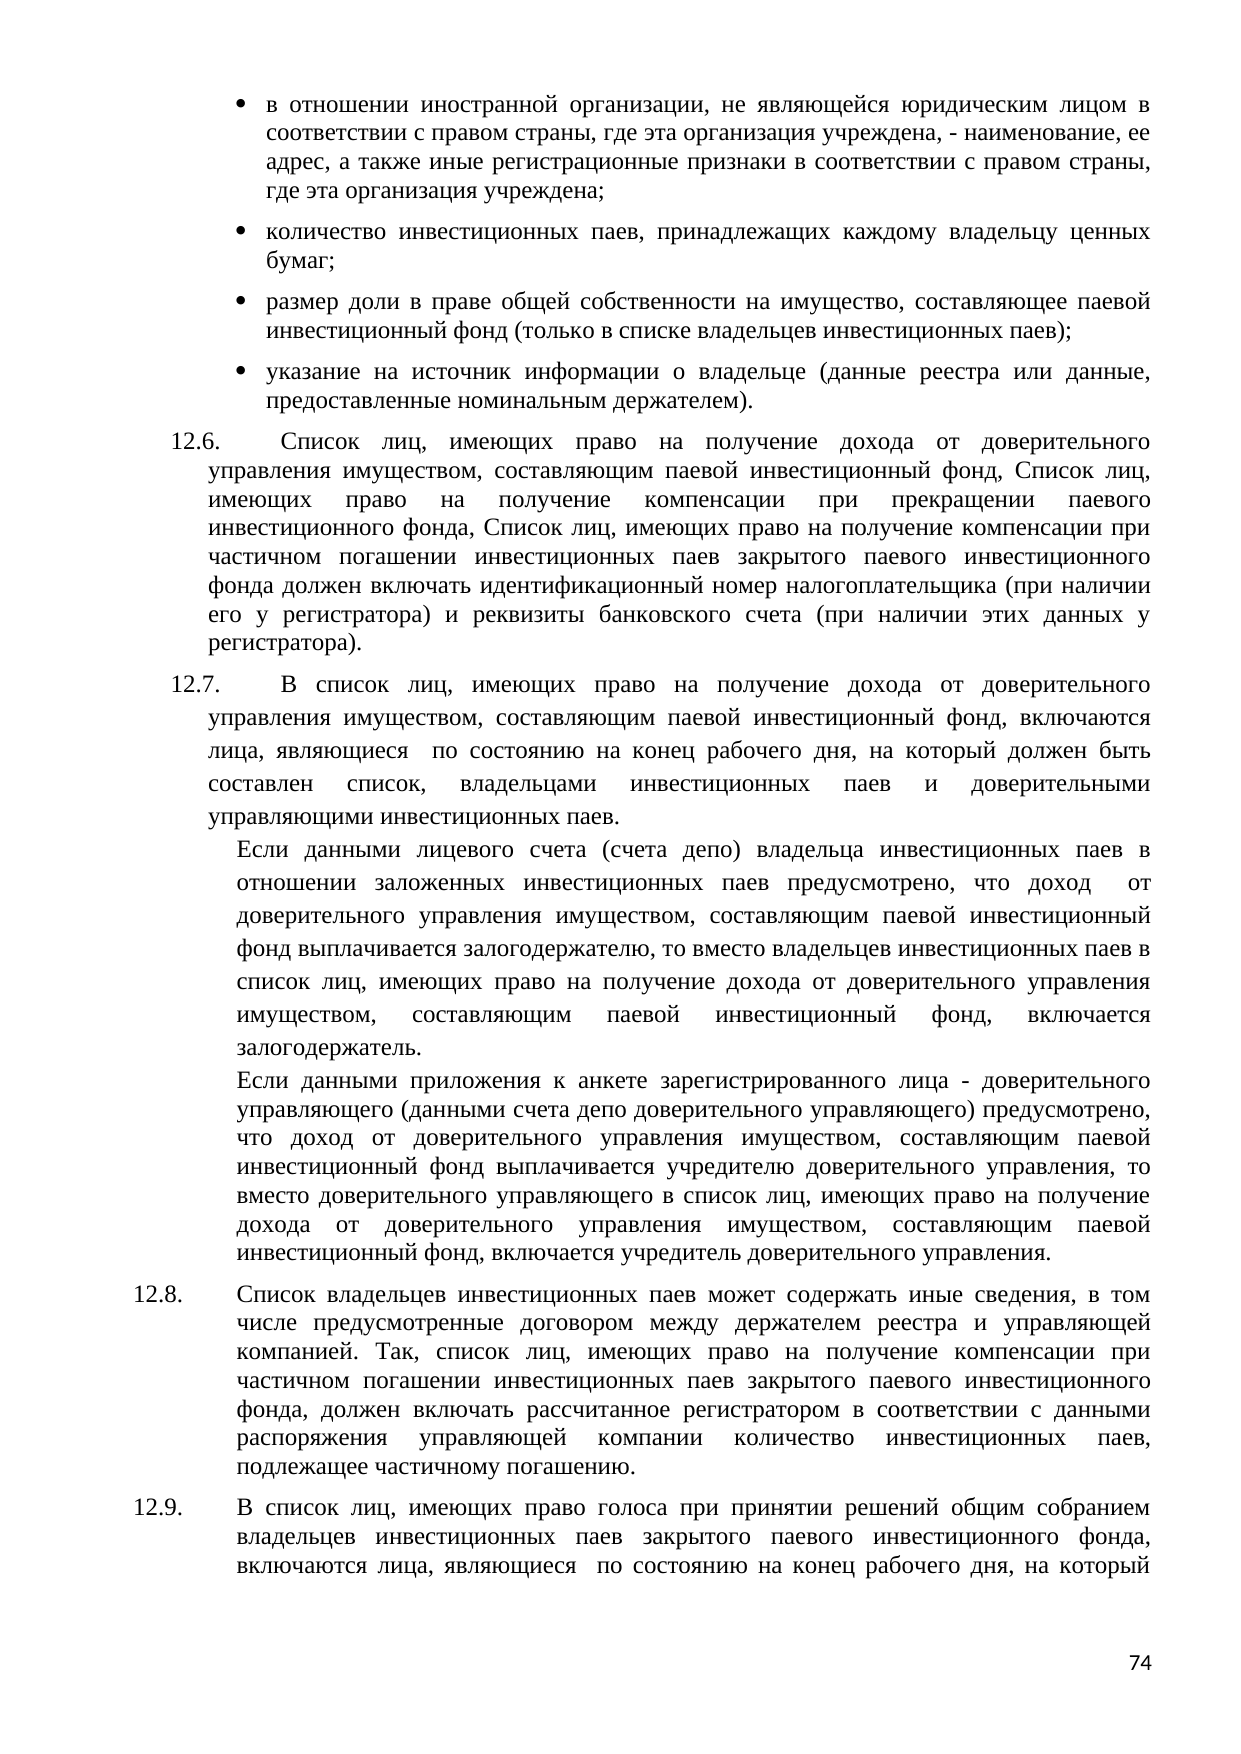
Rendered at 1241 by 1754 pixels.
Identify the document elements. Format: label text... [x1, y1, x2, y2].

list Список владельцев инвестиционных паев может содержать иные сведения, в том числе предусмотренные договором между держателем реестра и управляющей компанией. Так, список лиц, имеющих право на получение компенсации при частичном погашении инвестиционных паев закрытого паевого инвестиционного фонда, должен включать рассчитанное регистратором в соответствии с данными распоряжения управляющей компании количество инвестиционных паев, подлежащее частичному погашению. [133, 1279, 1152, 1480]
list Список лиц, имеющих право на получение дохода от доверительного управления имуществом, составляющим паевой инвестиционный фонд, Список лиц, имеющих право на получение компенсации при прекращении паевого инвестиционного фонда, Список лиц, имеющих право на получение компенсации при частичном погашении инвестиционных паев закрытого паевого инвестиционного фонда должен включать идентификационный номер налогоплательщика (при наличии его у регистратора) и реквизиты банковского счета (при наличии этих данных у регистратора). [170, 426, 1152, 656]
list указание на источник информации о владельце (данные реестра или данные, предоставленные номинальным держателем). [236, 356, 1152, 414]
list Если данными приложения к анкете зарегистрированного лица - доверительного управляющего (данными счета депо доверительного управляющего) предусмотрено, что доход от доверительного управления имуществом, составляющим паевой инвестиционный фонд выплачивается учредителю доверительного управления, то вместо доверительного управляющего в список лиц, имеющих право на получение дохода от доверительного управления имуществом, составляющим паевой инвестиционный фонд, включается учредитель доверительного управления. [236, 1065, 1152, 1266]
list количество инвестиционных паев, принадлежащих каждому владельцу ценных бумаг; [236, 216, 1152, 274]
list размер доли в праве общей собственности на имущество, составляющее паевой инвестиционный фонд (только в списке владельцев инвестиционных паев); [236, 286, 1152, 344]
list в отношении иностранной организации, не являющейся юридическим лицом в соответствии с правом страны, где эта организация учреждена, - наименование, ее адрес, а также иные регистрационные признаки в соответствии с правом страны, где эта организация учреждена; [236, 89, 1152, 204]
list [133, 1492, 1152, 1579]
list В список лиц, имеющих право на получение дохода от доверительного управления имуществом, составляющим паевой инвестиционный фонд, включаются лица, являющиеся по состоянию на конец рабочего дня, на который должен быть составлен список, владельцами инвестиционных паев и доверительными управляющими инвестиционных паев. [170, 669, 1152, 829]
list Если данными лицевого счета (счета депо) владельца инвестиционных паев в отношении заложенных инвестиционных паев предусмотрено, что доход от доверительного управления имуществом, составляющим паевой инвестиционный фонд выплачивается залогодержателю, то вместо владельцев инвестиционных паев в список лиц, имеющих право на получение дохода от доверительного управления имуществом, составляющим паевой инвестиционный фонд, включается залогодержатель. [236, 834, 1152, 1061]
